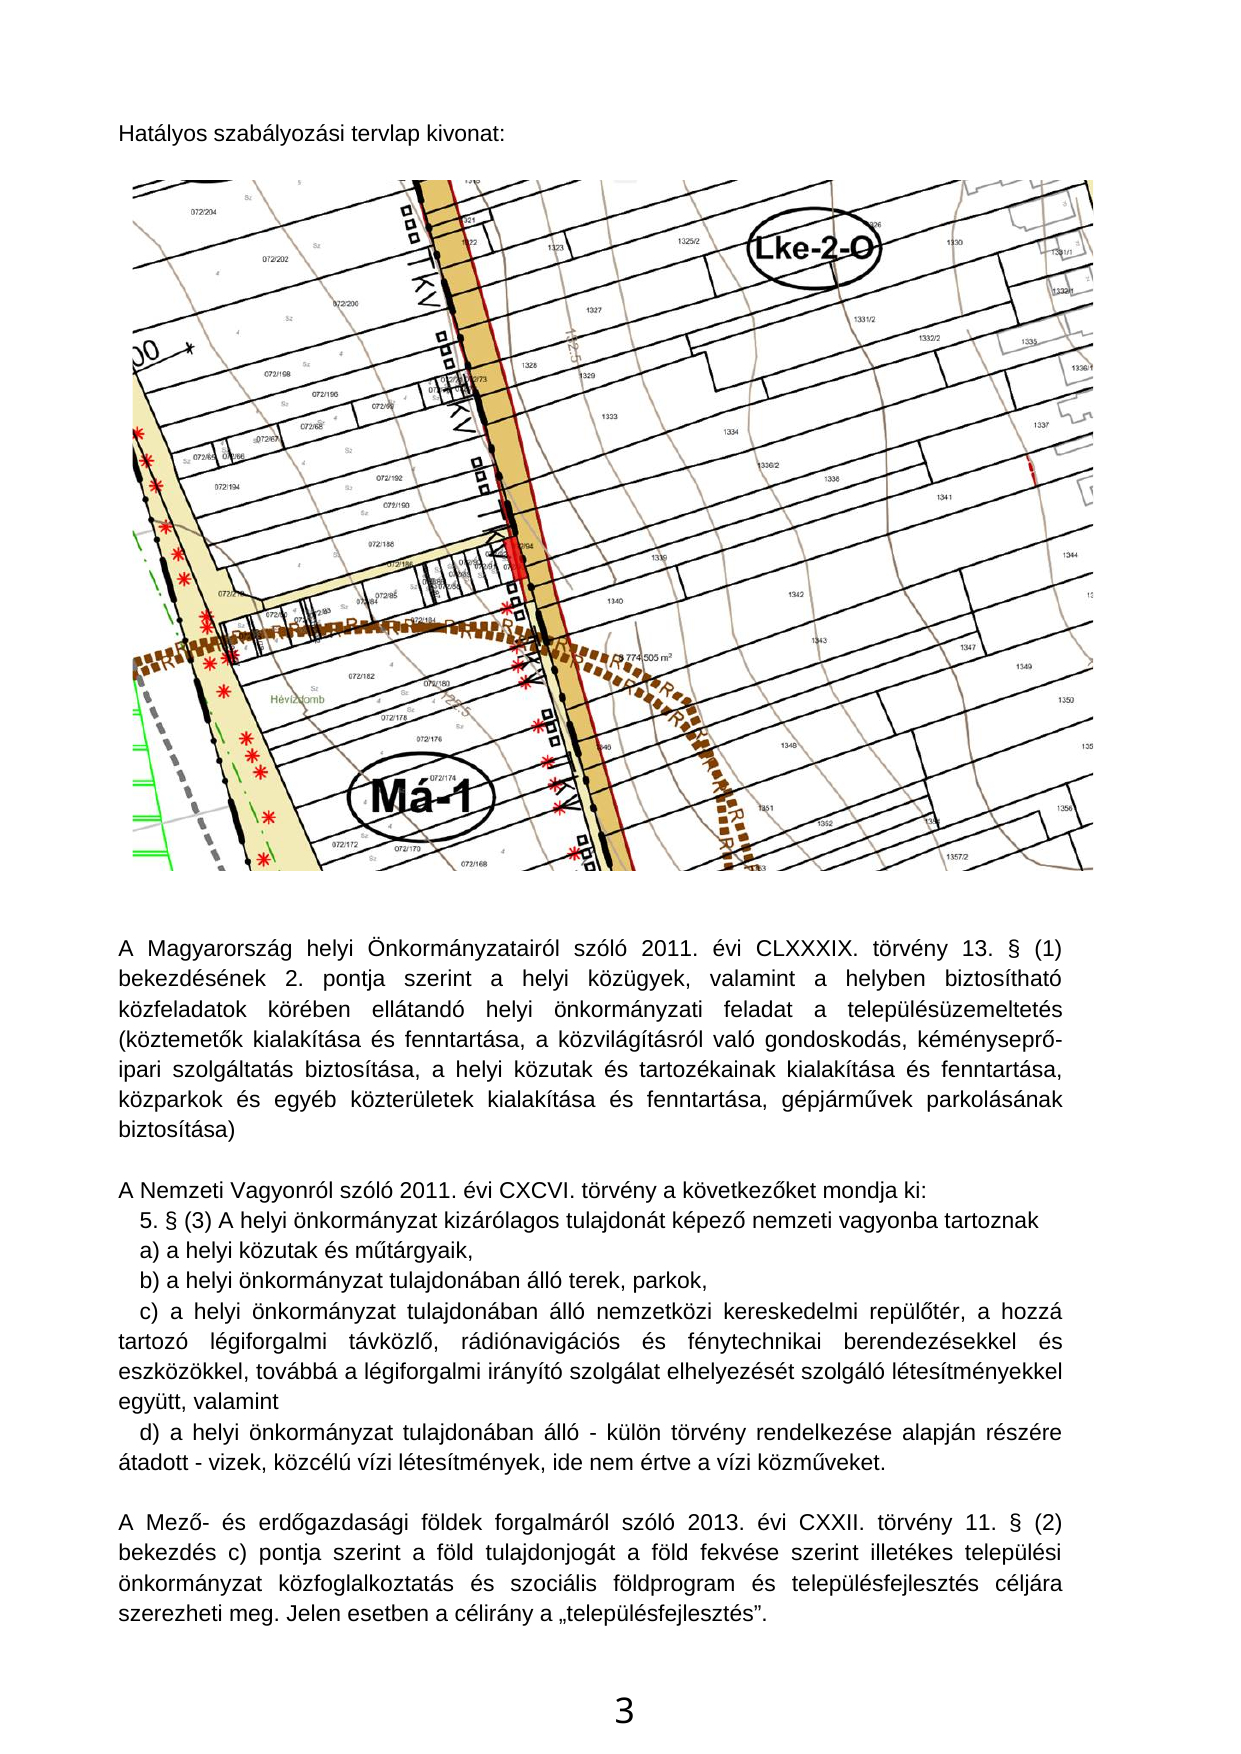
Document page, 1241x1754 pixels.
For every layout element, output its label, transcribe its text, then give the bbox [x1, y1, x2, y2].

text A Mező- és erdőgazdasági földek forgalmáról szóló 2013. évi CXXII. törvény 11. § (2) bekezdés c) pontja szerint a föld tulajdonjogát a föld fekvése szerint illetékes települési önkormányzat közfoglalkoztatás és szociális földprogram és településfejlesztés céljára szerezheti meg. Jelen esetben a célirány a „településfejlesztés”. [118, 1509, 1063, 1626]
text A Nemzeti Vagyonról szóló 2011. évi CXCVI. törvény a következőket mondja ki: [118, 1177, 1063, 1203]
text Hatályos szabályozási tervlap kivonat: [118, 119, 1107, 146]
text d) a helyi önkormányzat tulajdonában álló - külön törvény rendelkezése alapján részére átadott - vizek, közcélú vízi létesítmények, ide nem értve a vízi közműveket. [118, 1418, 1063, 1475]
text 5. § (3) A helyi önkormányzat kizárólagos tulajdonát képező nemzeti vagyonba tartoznak [118, 1207, 1063, 1233]
text a) a helyi közutak és műtárgyaik, [118, 1237, 1063, 1263]
text b) a helyi önkormányzat tulajdonában álló terek, parkok, [118, 1267, 1063, 1294]
text c) a helyi önkormányzat tulajdonában álló nemzetközi kereskedelmi repülőtér, a hozzá tartozó légiforgalmi távközlő, rádiónavigációs és fénytechnikai berendezésekkel és eszközökkel, továbbá a légiforgalmi irányító szolgálat elhelyezését szolgáló létesítményekkel együtt, valamint [118, 1298, 1063, 1414]
text A Magyarország helyi Önkormányzatairól szóló 2011. évi CLXXXIX. törvény 13. § (1) bekezdésének 2. pontja szerint a helyi közügyek, valamint a helyben biztosítható közfeladatok körében ellátandó helyi önkormányzati feladat a településüzemeltetés (köztemetők kialakítása és fenntartása, a közvilágításról való gondoskodás, kéményseprő-ipari szolgáltatás biztosítása, a helyi közutak és tartozékainak kialakítása és fenntartása, közparkok és egyéb közterületek kialakítása és fenntartása, gépjárművek parkolásának biztosítása) [118, 935, 1063, 1143]
picture [132, 180, 1094, 871]
